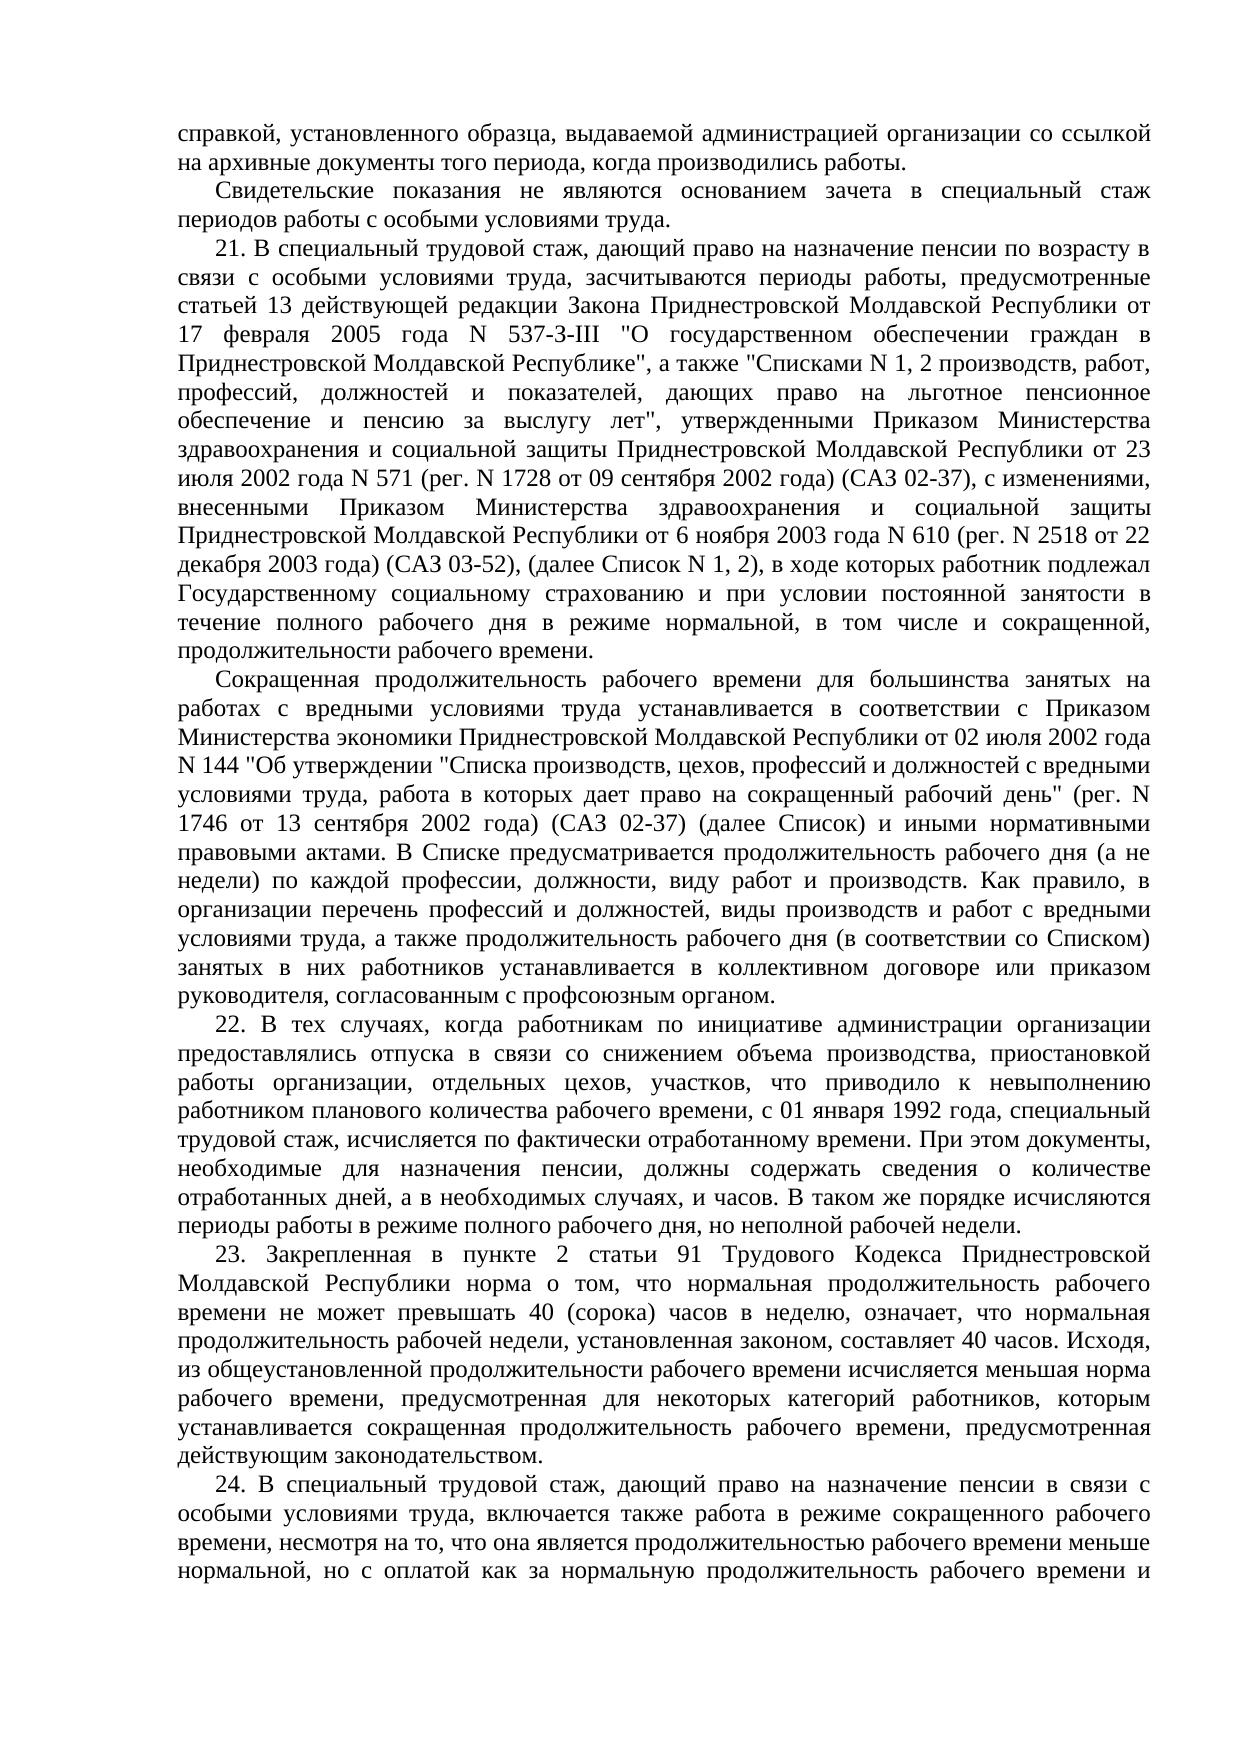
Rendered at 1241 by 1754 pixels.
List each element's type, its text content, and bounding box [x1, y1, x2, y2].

text 23. Закрепленная в пункте 2 статьи 91 Трудового Кодекса Приднестровской Молдавской Республики норма о том, что нормальная продолжительность рабочего времени не может превышать 40 (сорока) часов в неделю, означает, что нормальная продолжительность рабочей недели, установленная законом, составляет 40 часов. Исходя, из общеустановленной продолжительности рабочего времени исчисляется меньшая норма рабочего времени, предусмотренная для некоторых категорий работников, которым устанавливается сокращенная продолжительность рабочего времени, предусмотренная действующим законодательством. [177, 1239, 1152, 1469]
text Свидетельские показания не являются основанием зачета в специальный стаж периодов работы с особыми условиями труда. [177, 176, 1152, 233]
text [177, 1469, 1152, 1584]
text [177, 118, 1152, 176]
text 22. В тех случаях, когда работникам по инициативе администрации организации предоставлялись отпуска в связи со снижением объема производства, приостановкой работы организации, отдельных цехов, участков, что приводило к невыполнению работником планового количества рабочего времени, с 01 января 1992 года, специальный трудовой стаж, исчисляется по фактически отработанному времени. При этом документы, необходимые для назначения пенсии, должны содержать сведения о количестве отработанных дней, а в необходимых случаях, и часов. В таком же порядке исчисляются периоды работы в режиме полного рабочего дня, но неполной рабочей недели. [177, 1009, 1152, 1239]
text 21. В специальный трудовой стаж, дающий право на назначение пенсии по возрасту в связи с особыми условиями труда, засчитываются периоды работы, предусмотренные статьей 13 действующей редакции Закона Приднестровской Молдавской Республики от 17 февраля 2005 года N 537-З-III "О государственном обеспечении граждан в Приднестровской Молдавской Республике", а также "Списками N 1, 2 производств, работ, профессий, должностей и показателей, дающих право на льготное пенсионное обеспечение и пенсию за выслугу лет", утвержденными Приказом Министерства здравоохранения и социальной защиты Приднестровской Молдавской Республики от 23 июля 2002 года N 571 (рег. N 1728 от 09 сентября 2002 года) (САЗ 02-37), с изменениями, внесенными Приказом Министерства здравоохранения и социальной защиты Приднестровской Молдавской Республики от 6 ноября 2003 года N 610 (рег. N 2518 от 22 декабря 2003 года) (САЗ 03-52), (далее Список N 1, 2), в ходе которых работник подлежал Государственному социальному страхованию и при условии постоянной занятости в течение полного рабочего дня в режиме нормальной, в том числе и сокращенной, продолжительности рабочего времени. [177, 233, 1152, 664]
text Сокращенная продолжительность рабочего времени для большинства занятых на работах с вредными условиями труда устанавливается в соответствии с Приказом Министерства экономики Приднестровской Молдавской Республики от 02 июля 2002 года N 144 "Об утверждении "Списка производств, цехов, профессий и должностей с вредными условиями труда, работа в которых дает право на сокращенный рабочий день" (рег. N 1746 от 13 сентября 2002 года) (САЗ 02-37) (далее Список) и иными нормативными правовыми актами. В Списке предусматривается продолжительность рабочего дня (а не недели) по каждой профессии, должности, виду работ и производств. Как правило, в организации перечень профессий и должностей, виды производств и работ с вредными условиями труда, а также продолжительность рабочего дня (в соответствии со Списком) занятых в них работников устанавливается в коллективном договоре или приказом руководителя, согласованным с профсоюзным органом. [177, 664, 1152, 1009]
